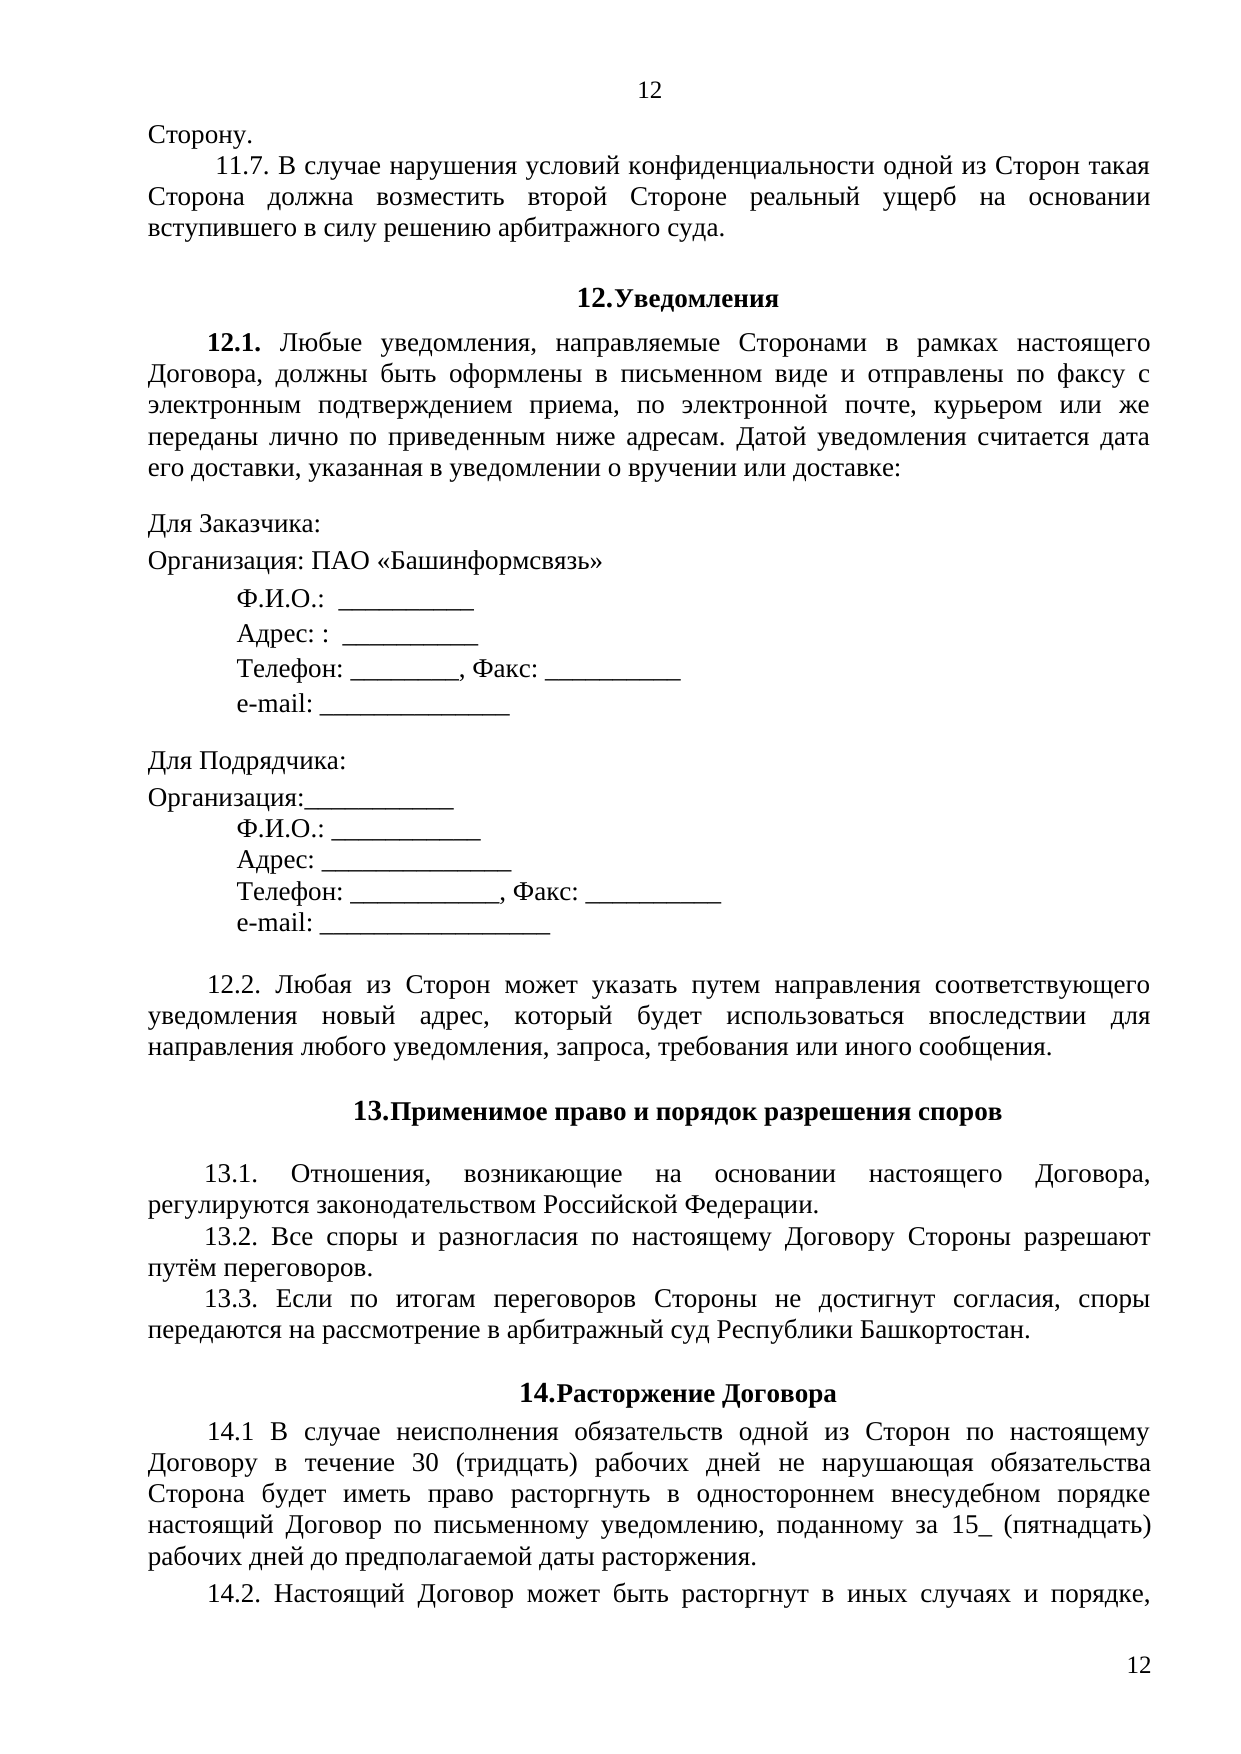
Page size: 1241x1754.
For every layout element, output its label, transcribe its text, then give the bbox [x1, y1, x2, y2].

text Телефон: ___________, Факс: __________ [148, 874, 1152, 906]
text Ф.И.О.: __________ [148, 582, 1152, 613]
text 12.2. Любая из Сторон может указать путем направления соответствующего уведомления новый адрес, который будет использоваться впоследствии для направления любого уведомления, запроса, требования или иного сообщения. [148, 968, 1152, 1061]
text Адрес: ______________ [148, 843, 1152, 874]
list Уведомления [204, 280, 1152, 314]
text e-mail: _________________ [161, 906, 1231, 937]
list Применимое право и порядок разрешения споров [204, 1093, 1152, 1126]
text Ф.И.О.: ___________ [148, 812, 1152, 843]
text Телефон: ________, Факс: __________ [148, 652, 1152, 683]
subtitle Для Подрядчика: [148, 744, 1152, 775]
text e-mail: ______________ [148, 688, 1152, 719]
text 12.1. Любые уведомления, направляемые Сторонами в рамках настоящего Договора, должны быть оформлены в письменном виде и отправлены по факсу с электронным подтверждением приема, по электронной почте, курьером или же переданы лично по приведенным ниже адресам. Датой уведомления считается дата его доставки, указанная в уведомлении о вручении или доставке: [148, 326, 1152, 482]
text 13.3. Если по итогам переговоров Стороны не достигнут согласия, споры передаются на рассмотрение в арбитражный суд Республики Башкортостан. [148, 1282, 1152, 1344]
text Адрес: : __________ [148, 617, 1152, 648]
text 11.7. В случае нарушения условий конфиденциальности одной из Сторон такая Сторона должна возместить второй Стороне реальный ущерб на основании вступившего в силу решению арбитражного суда. [148, 149, 1152, 243]
subtitle Организация: ПАО «Башинформсвязь» [148, 544, 1152, 575]
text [148, 1577, 1152, 1608]
text 14.1 В случае неисполнения обязательств одной из Сторон по настоящему Договору в течение 30 (тридцать) рабочих дней не нарушающая обязательства Сторона будет иметь право расторгнуть в одностороннем внесудебном порядке настоящий Договор по письменному уведомлению, поданному за 15_ (пятнадцать) рабочих дней до предполагаемой даты расторжения. [148, 1415, 1152, 1571]
list Расторжение Договора [204, 1375, 1152, 1409]
text 13.2. Все споры и разногласия по настоящему Договору Стороны разрешают путём переговоров. [148, 1219, 1152, 1282]
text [148, 118, 1152, 149]
text 13.1. Отношения, возникающие на основании настоящего Договора, регулируются законодательством Российской Федерации. [148, 1157, 1152, 1219]
text Организация:___________ [148, 781, 1152, 812]
subtitle Для Заказчика: [148, 507, 1152, 538]
